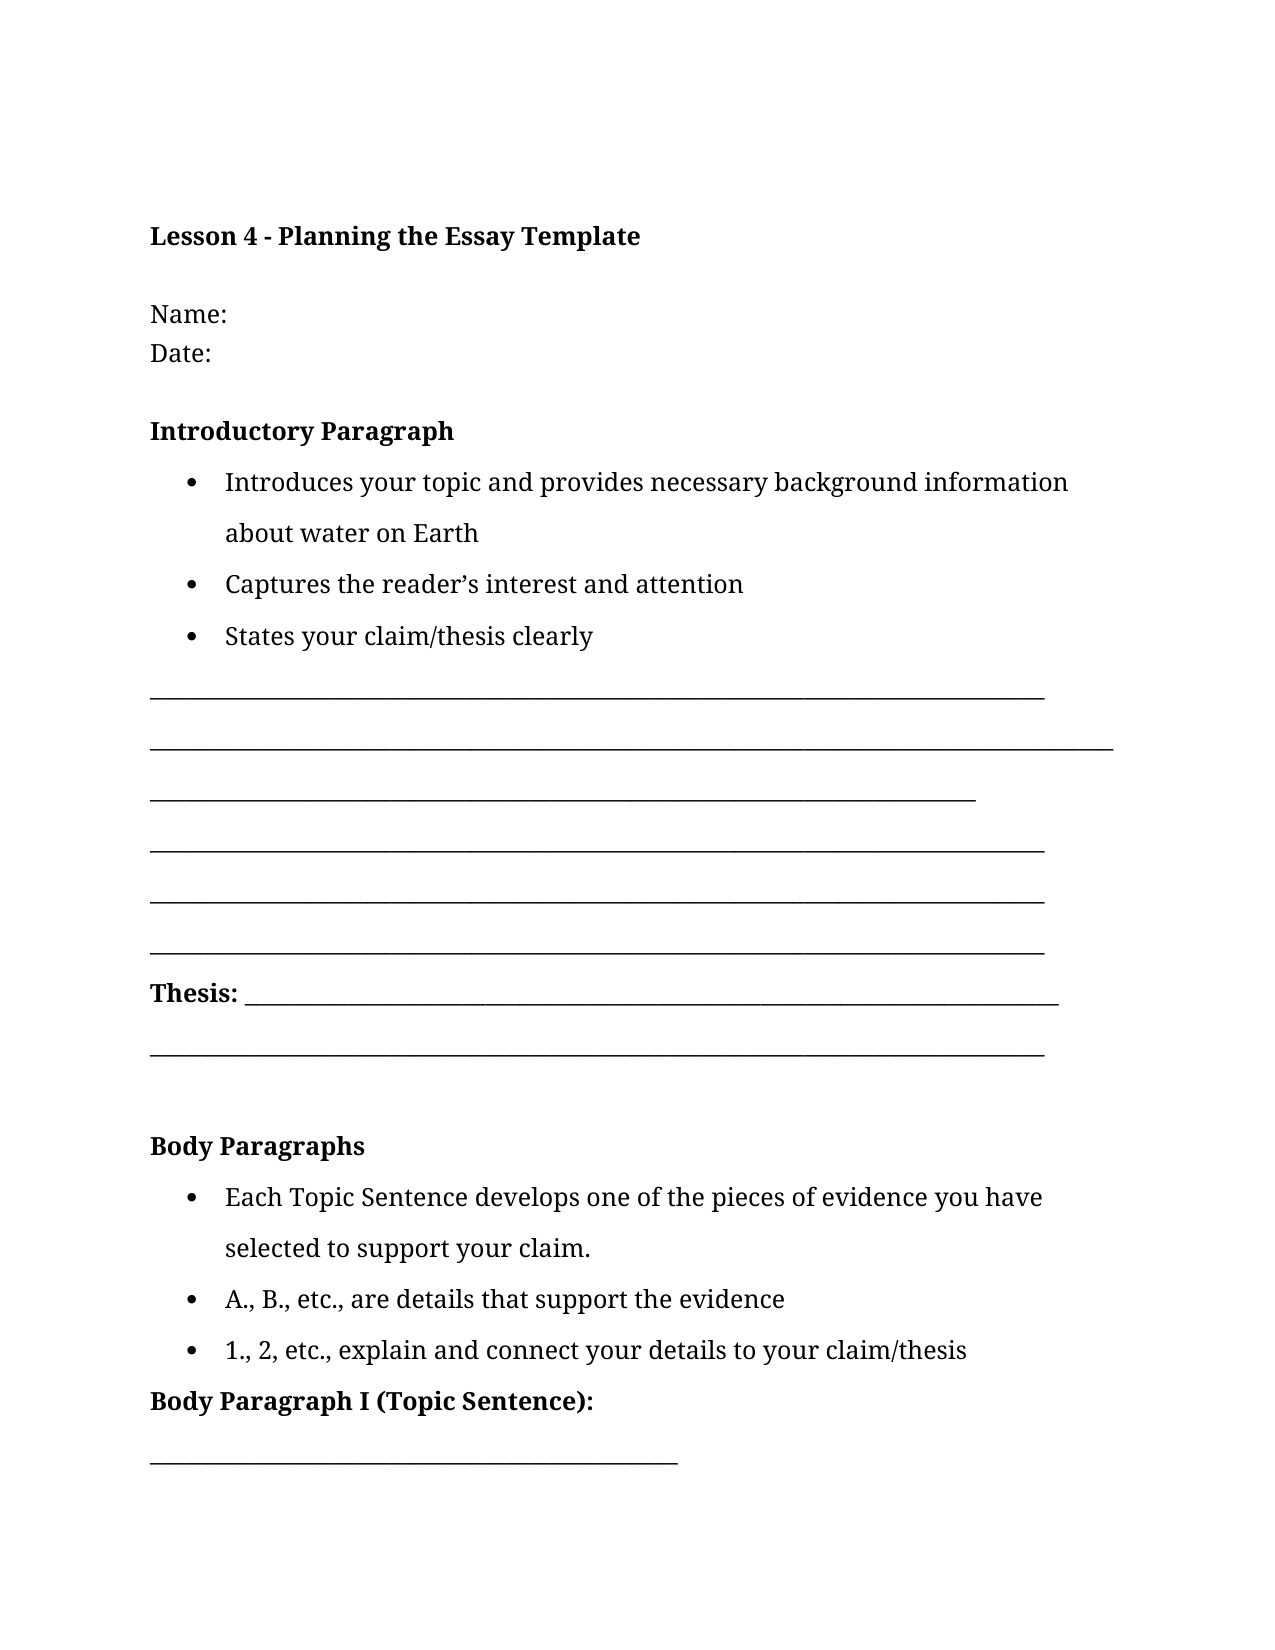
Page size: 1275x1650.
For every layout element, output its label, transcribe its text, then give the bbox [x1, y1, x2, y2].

text ______________________________________________________________________________ [150, 924, 1125, 958]
list Each Topic Sentence develops one of the pieces of evidence you have selected to support your claim. [187, 1179, 1125, 1265]
text Lesson 4 - Planning the Essay Template [150, 218, 1125, 252]
text ____________________________________________________________________________________________________________________________________________________________ [150, 720, 1125, 805]
list States your claim/thesis clearly [187, 618, 1125, 652]
text ______________________________________________________________________________ [150, 873, 1125, 907]
list A., B., etc., are details that support the evidence [187, 1282, 1125, 1316]
list 1., 2, etc., explain and connect your details to your claim/thesis [187, 1333, 1125, 1367]
text ______________________________________________________________________________ [150, 669, 1125, 703]
text ______________________________________________________________________________ [150, 822, 1125, 856]
list Introduces your topic and provides necessary background information about water on Earth [187, 465, 1125, 550]
text Body Paragraph I (Topic Sentence): ______________________________________________ [150, 1384, 1125, 1469]
list Captures the reader’s interest and attention [187, 567, 1125, 601]
text Name: [150, 296, 1125, 331]
text Introductory Paragraph [150, 414, 1125, 448]
text ______________________________________________________________________________ [150, 1026, 1125, 1061]
text Thesis: _______________________________________________________________________ [150, 975, 1125, 1009]
text Body Paragraphs [150, 1128, 1125, 1163]
text Date: [150, 336, 1125, 370]
